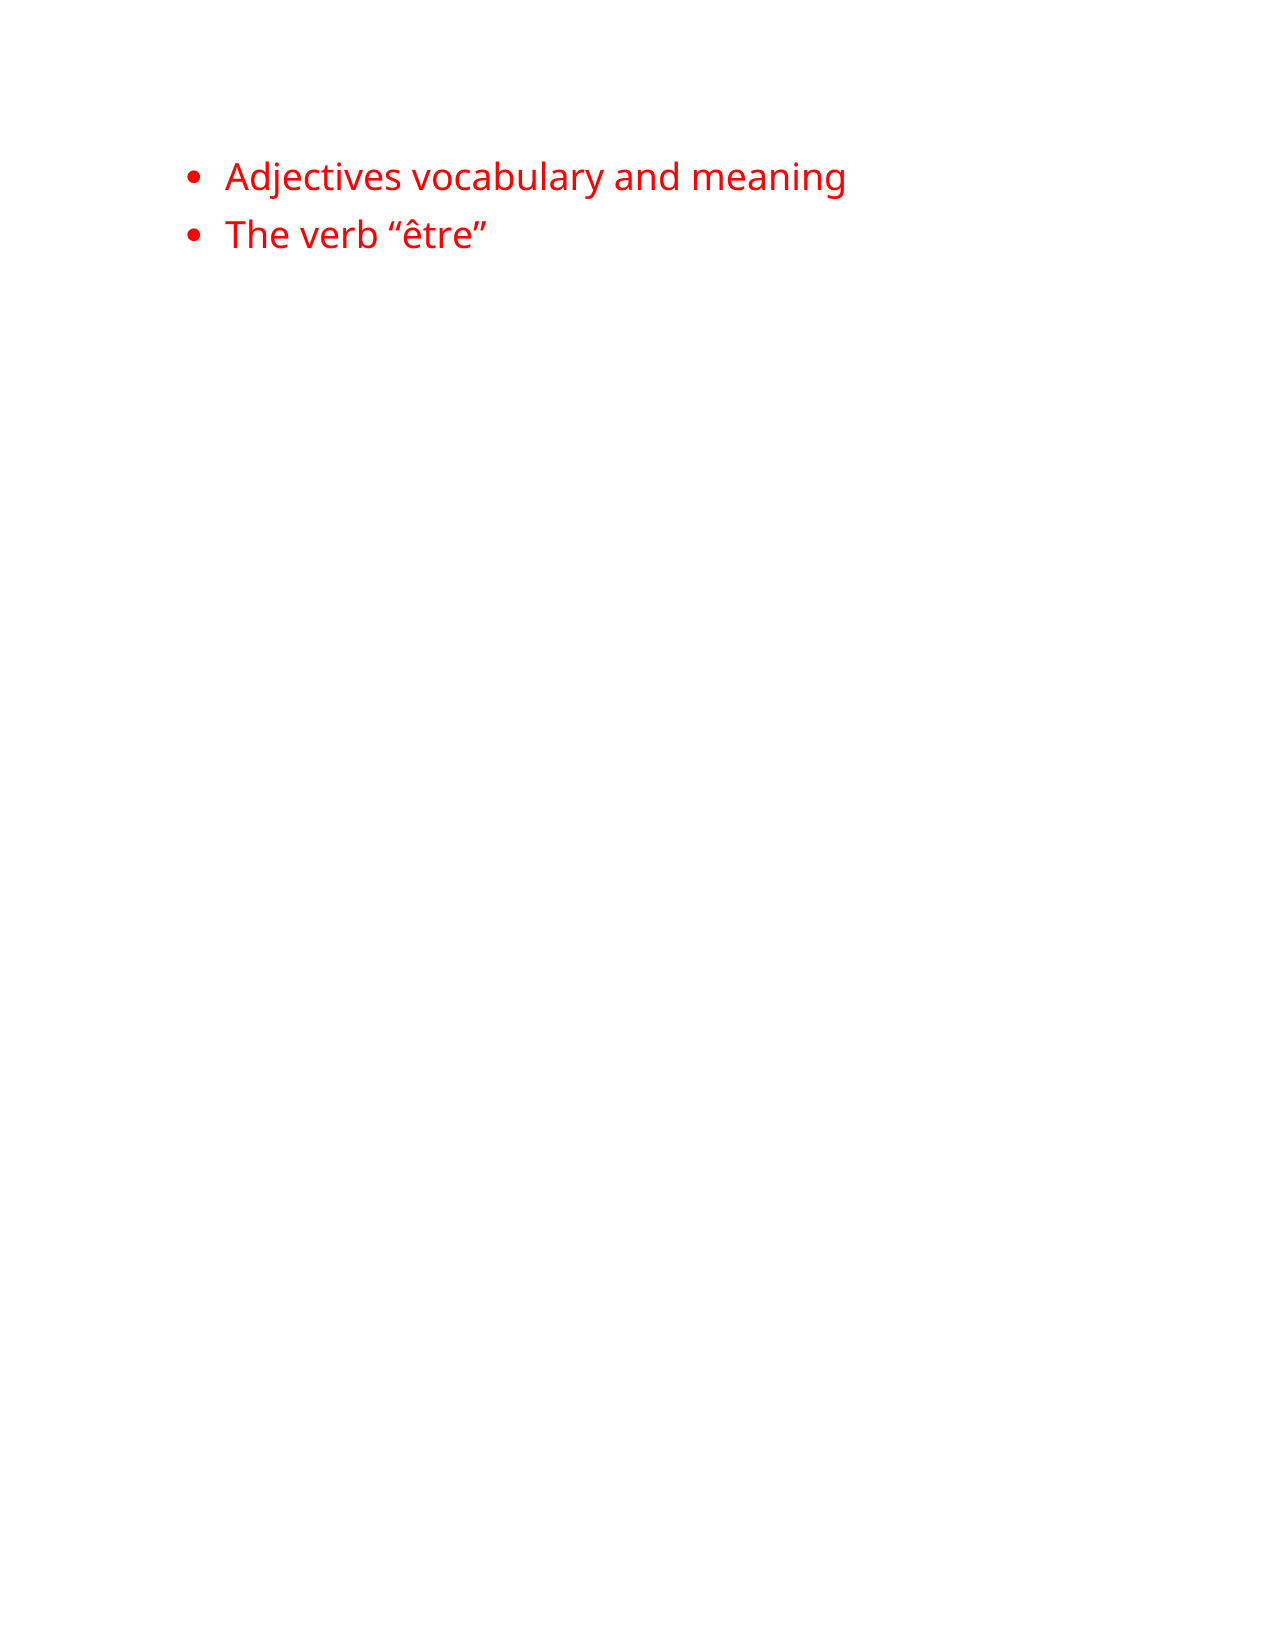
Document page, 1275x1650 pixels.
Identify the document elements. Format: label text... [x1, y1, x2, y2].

list Adjectives vocabulary and meaning [187, 150, 1125, 201]
list The verb “être” [187, 209, 1125, 260]
